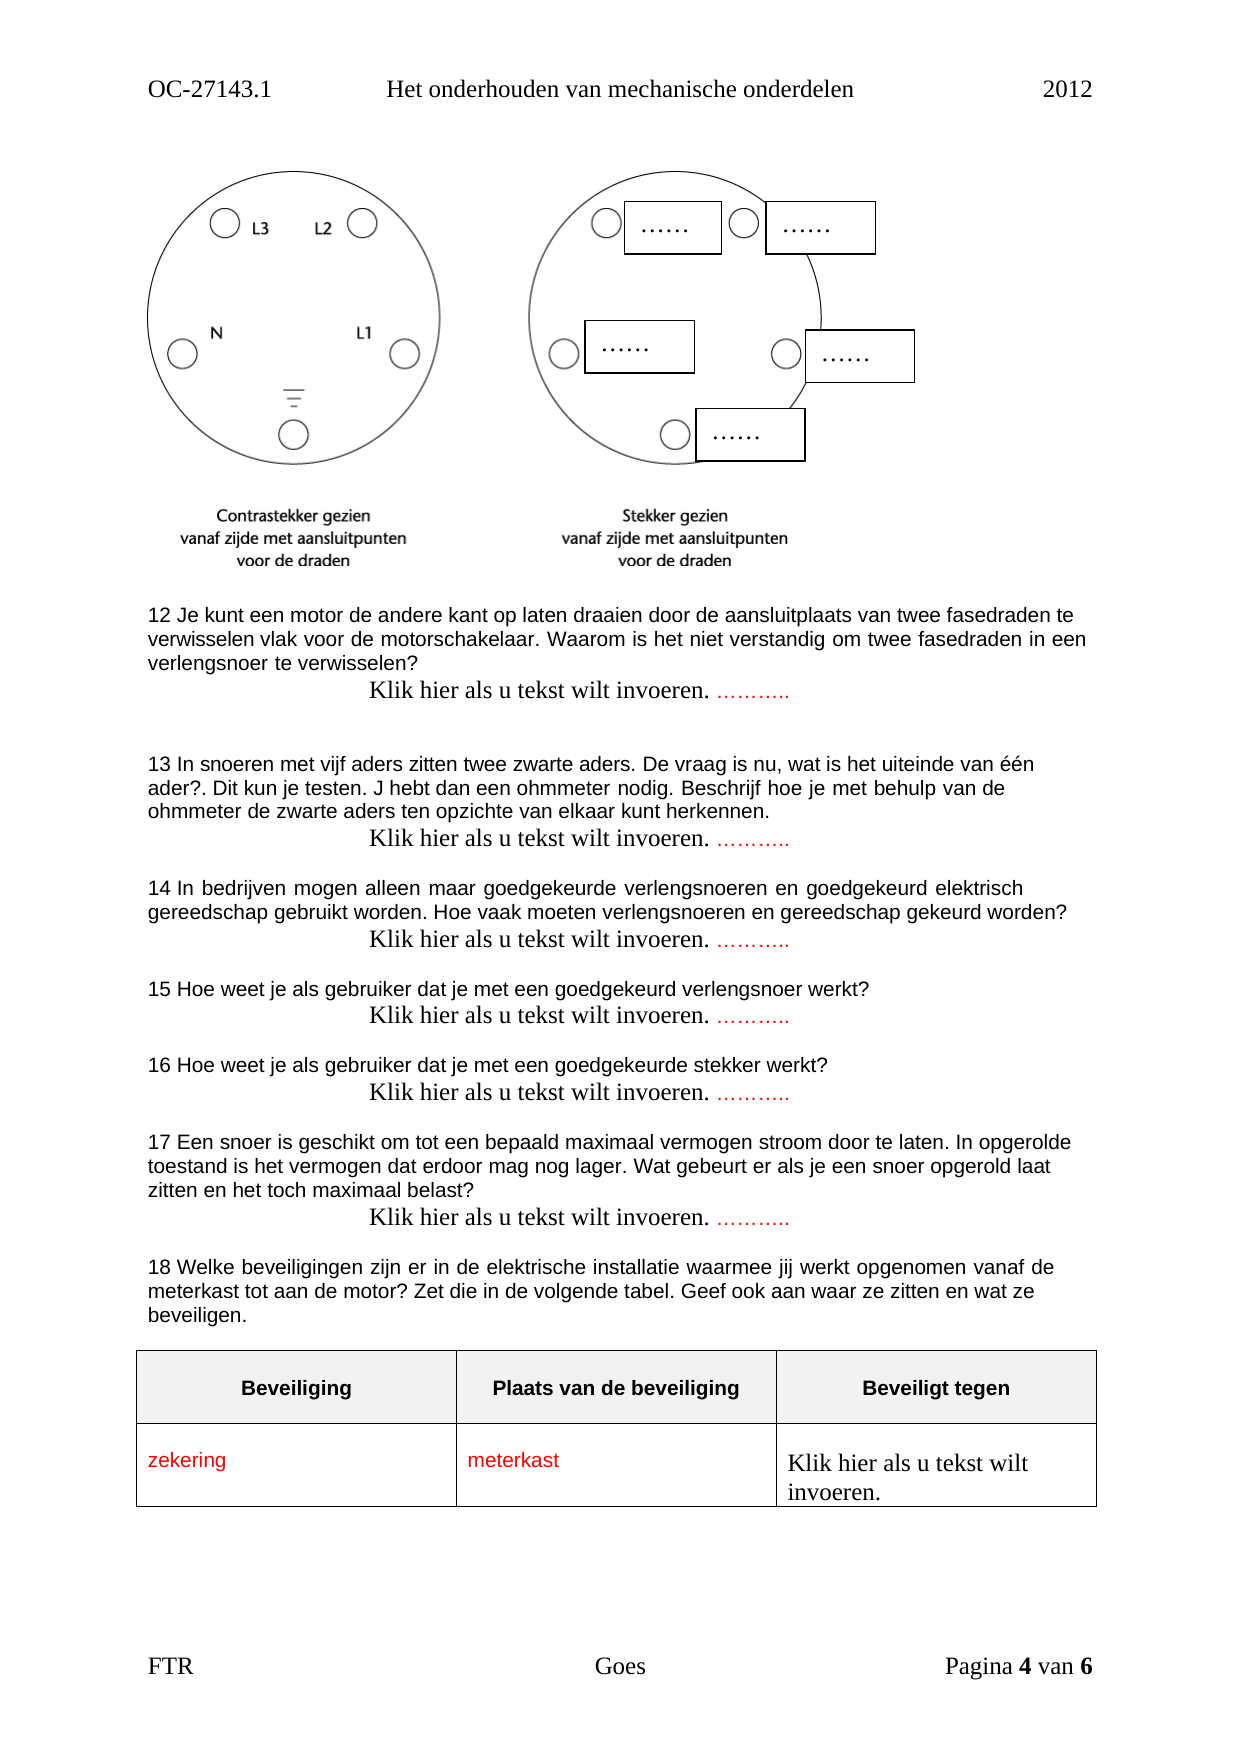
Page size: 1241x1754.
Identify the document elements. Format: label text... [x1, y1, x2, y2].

text ……….. [148, 1001, 1093, 1029]
picture [147, 171, 822, 566]
text 17 Een snoer is geschikt om tot een bepaald maximaal vermogen stroom door te laten. In opgerolde toestand is het vermogen dat erdoor mag nog lager. Wat gebeurt er als je een snoer opgerold laat zitten en het toch maximaal belast? [148, 1130, 1093, 1202]
table_header Beveiligt tegen [777, 1351, 1096, 1423]
text 14 In bedrijven mogen alleen maar goedgekeurde verlengsnoeren en goedgekeurd elektrisch gereedschap gebruikt worden. Hoe vaak moeten verlengsnoeren en gereedschap gekeurd worden? [148, 876, 1093, 924]
text 16 Hoe weet je als gebruiker dat je met een goedgekeurde stekker werkt? [148, 1053, 1093, 1077]
table_cell meterkast [457, 1424, 776, 1506]
text ……….. [148, 823, 1093, 852]
text 15 Hoe weet je als gebruiker dat je met een goedgekeurd verlengsnoer werkt? [148, 977, 1093, 1001]
text ……….. [148, 924, 1093, 953]
text ……….. [148, 1077, 1093, 1106]
text 13 In snoeren met vijf aders zitten twee zwarte aders. De vraag is nu, wat is het uiteinde van één ader?. Dit kun je testen. J hebt dan een ohmmeter nodig. Beschrijf hoe je met behulp van de ohmmeter de zwarte aders ten opzichte van elkaar kunt herkennen. [148, 751, 1093, 823]
table_header Beveiliging [137, 1351, 456, 1423]
table_header Plaats van de beveiliging [457, 1351, 776, 1423]
text ……….. [148, 675, 1093, 703]
table_cell zekering [137, 1424, 456, 1506]
text 12 Je kunt een motor de andere kant op laten draaien door de aansluitplaats van twee fasedraden te verwisselen vlak voor de motorschakelaar. Waarom is het niet verstandig om twee fasedraden in een verlengsnoer te verwisselen? [148, 603, 1093, 675]
table_cell [777, 1424, 1096, 1506]
text ……….. [148, 1202, 1093, 1231]
text 18 Welke beveiligingen zijn er in de elektrische installatie waarmee jij werkt opgenomen vanaf de meterkast tot aan de motor? Zet die in de volgende tabel. Geef ook aan waar ze zitten en wat ze beveiligen. [148, 1254, 1093, 1326]
